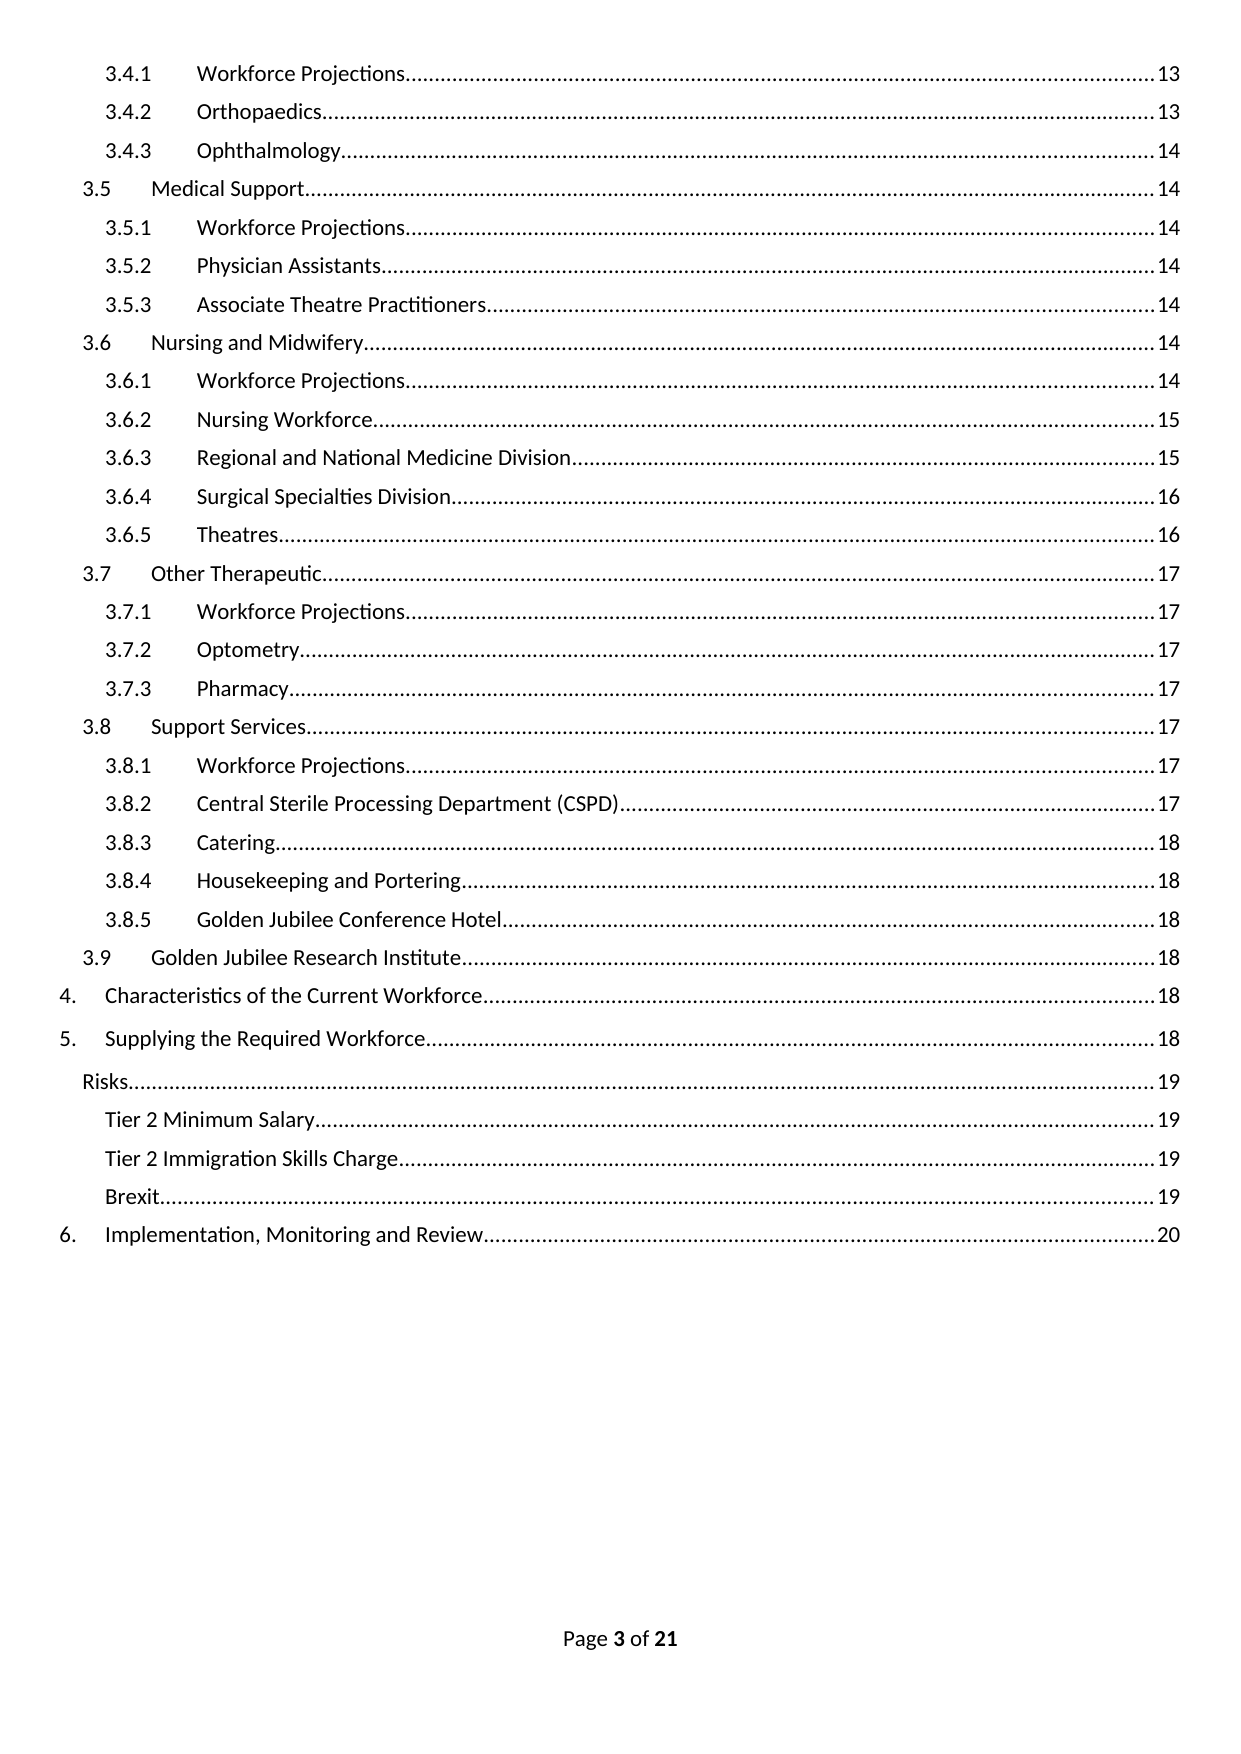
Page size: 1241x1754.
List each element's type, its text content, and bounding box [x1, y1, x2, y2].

text 5. Supplying the Required Workforce 18 [59, 1024, 1181, 1052]
text Tier 2 Minimum Salary 19 [105, 1105, 1181, 1133]
text 3.6.1 Workforce Projections 14 [105, 367, 1181, 394]
text 3.7.1 Workforce Projections 17 [105, 597, 1181, 625]
text 3.8 Support Services 17 [82, 712, 1181, 741]
text Brexit 19 [105, 1182, 1181, 1210]
text 3.9 Golden Jubilee Research Institute 18 [82, 943, 1181, 971]
text 4. Characteristics of the Current Workforce 18 [59, 982, 1181, 1009]
text 3.7.2 Optometry 17 [105, 636, 1181, 664]
text 3.4.1 Workforce Projections 13 [105, 59, 1181, 87]
text 3.6.5 Theatres 16 [105, 520, 1181, 548]
text 3.4.2 Orthopaedics 13 [105, 97, 1181, 126]
text 3.7.3 Pharmacy 17 [105, 674, 1181, 702]
text 3.6.4 Surgical Specialties Division 16 [105, 482, 1181, 510]
text 3.8.1 Workforce Projections 17 [105, 751, 1181, 779]
text 3.5.1 Workforce Projections 14 [105, 213, 1181, 241]
text 3.4.3 Ophthalmology 14 [105, 136, 1181, 164]
text 3.8.4 Housekeeping and Portering 18 [105, 866, 1181, 894]
text 6. Implementation, Monitoring and Review 20 [59, 1221, 1181, 1248]
text Tier 2 Immigration Skills Charge 19 [105, 1144, 1181, 1172]
text Risks 19 [82, 1067, 1181, 1095]
text 3.6 Nursing and Midwifery 14 [82, 328, 1181, 356]
text 3.7 Other Therapeutic 17 [82, 559, 1181, 587]
text 3.8.2 Central Sterile Processing Department (CSPD) 17 [105, 789, 1181, 817]
text 3.6.3 Regional and National Medicine Division 15 [105, 443, 1181, 471]
text 3.5.3 Associate Theatre Practitioners 14 [105, 290, 1181, 318]
text 3.6.2 Nursing Workforce 15 [105, 405, 1181, 433]
text 3.5 Medical Support 14 [82, 174, 1181, 202]
text 3.8.3 Catering 18 [105, 828, 1181, 856]
text 3.5.2 Physician Assistants 14 [105, 251, 1181, 279]
text 3.8.5 Golden Jubilee Conference Hotel 18 [105, 905, 1181, 933]
